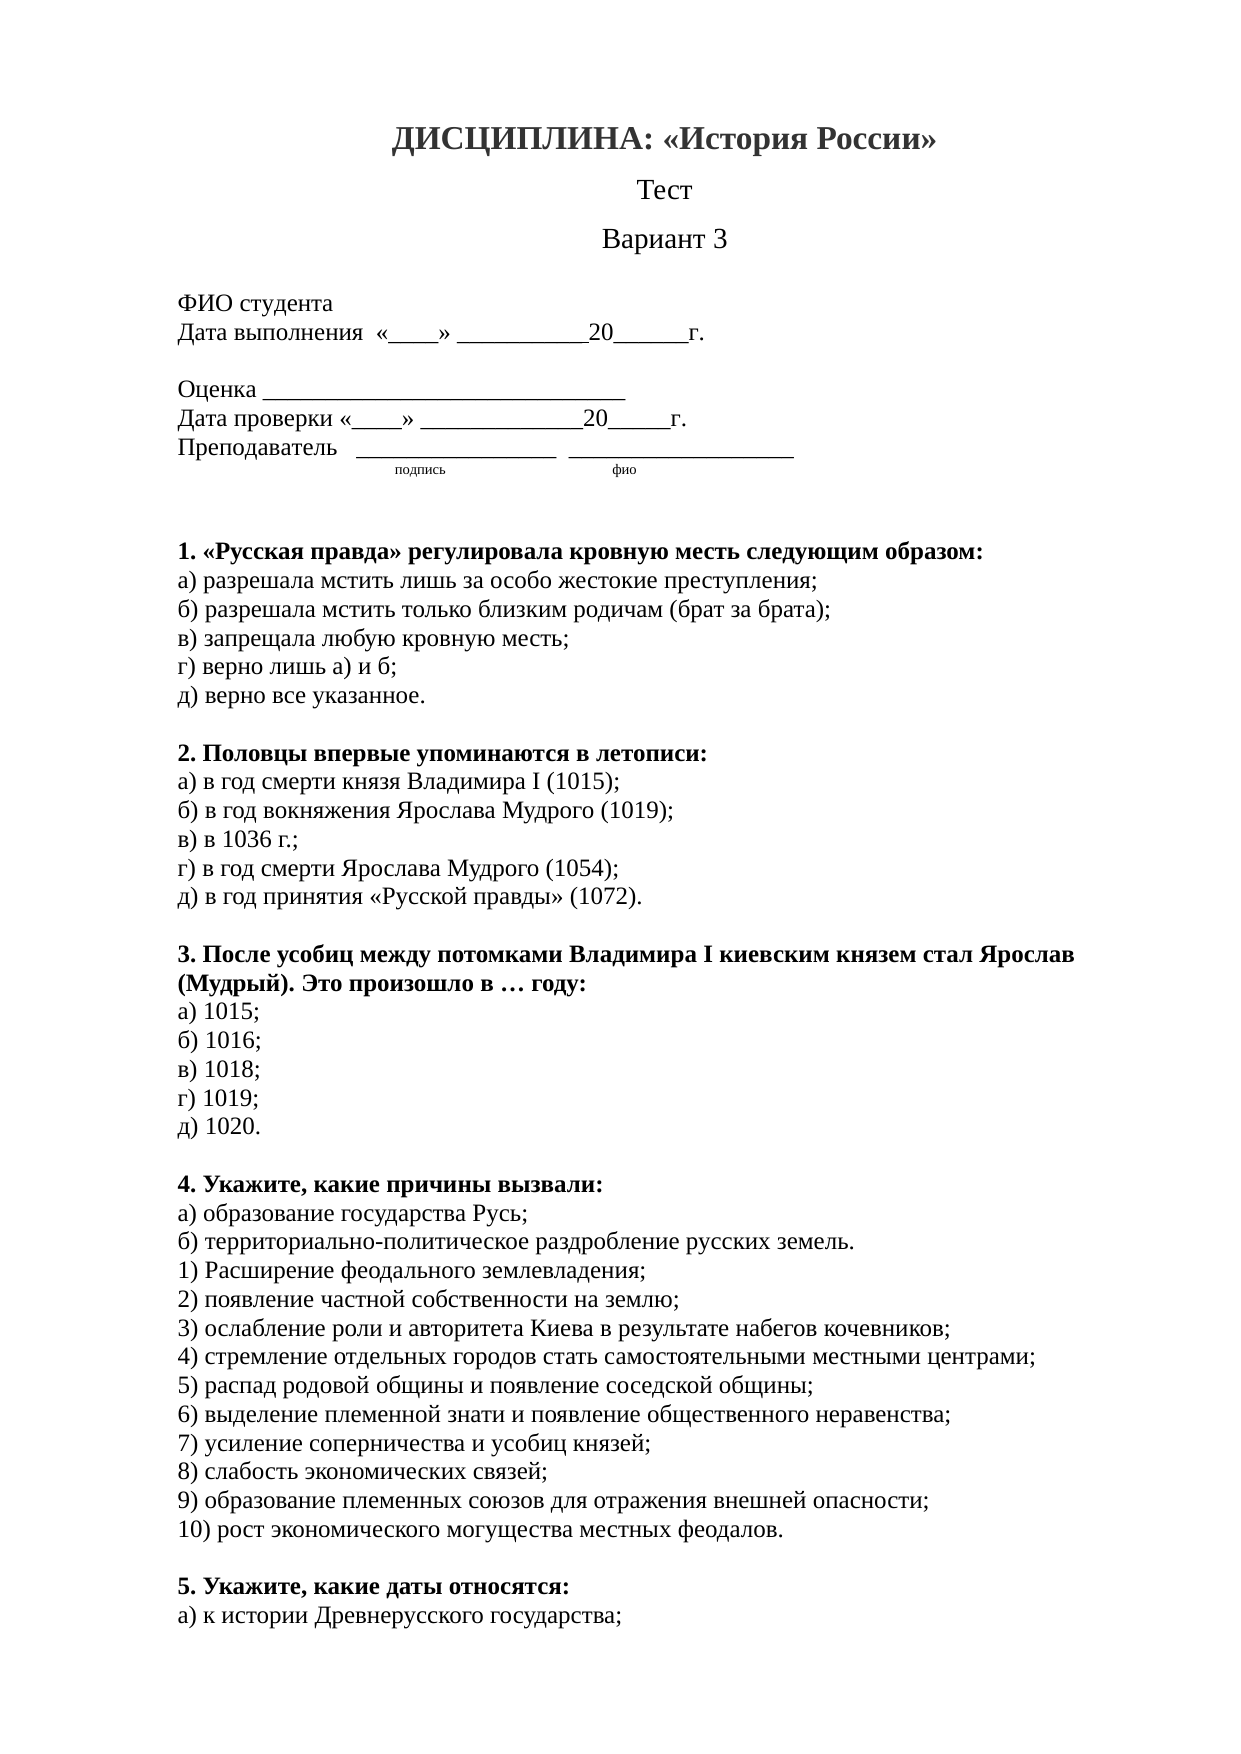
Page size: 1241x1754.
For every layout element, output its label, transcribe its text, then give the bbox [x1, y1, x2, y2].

text а) в год смерти князя Владимира I (1015); [177, 766, 1152, 795]
text Преподаватель ________________ __________________ [177, 432, 1152, 461]
text Вариант 3 [177, 221, 1152, 255]
text а) к истории Древнерусского государства; [177, 1600, 1152, 1629]
text б) в год вокняжения Яро­слава Мудрого (1019); [177, 795, 1152, 824]
text д) 1020. [177, 1111, 1152, 1140]
text б) разрешала мстить только близким родичам (брат за брата); [177, 594, 1152, 623]
text 10) рост экономического могущества местных феодалов. [177, 1514, 1152, 1543]
text 2. Половцы впервые упоминаются в летописи: [177, 738, 1152, 766]
text Дата выполнения «____» __________ 20______г. [177, 317, 1152, 346]
text в) в 1036 г.; [177, 824, 1152, 853]
text 5) распад родовой общины и появление соседской общины; [177, 1370, 1152, 1399]
text 8) слабость экономических связей; [177, 1456, 1152, 1485]
text подпись фио [177, 461, 1152, 489]
text 3) ослабление роли и авторитета Киева в результате набегов кочевников; [177, 1313, 1152, 1341]
text а) образование государства Русь; [177, 1198, 1152, 1226]
text г) 1019; [177, 1083, 1152, 1111]
text д) в год принятия «Русской правды» (1072). [177, 881, 1152, 910]
text 1. «Русская правда» регулировала кровную месть следующим образом: [177, 536, 1152, 565]
text 1) Расширение феодального землевладения; [177, 1255, 1152, 1284]
text г) верно лишь а) и б; [177, 651, 1152, 680]
text б) территориально-политическое раздробление русских земель. [177, 1226, 1152, 1255]
text 3. После усобиц между потомками Владимира I киевским князем стал Ярослав (Мудрый). Это произошло в … году: [177, 939, 1152, 996]
text г) в год смерти Ярослава Мудрого (1054); [177, 853, 1152, 881]
text Оценка _____________________________ [177, 374, 1152, 403]
text а) 1015; [177, 996, 1152, 1025]
text 6) выделение племенной знати и появление общественного неравенства; [177, 1399, 1152, 1428]
text 5. Укажите, какие даты относятся: [177, 1571, 1152, 1600]
text 4. Укажите, какие причины вызвали: [177, 1169, 1152, 1198]
text 2) появление частной собственности на землю; [177, 1284, 1152, 1313]
text в) запрещала любую кровную месть; [177, 623, 1152, 651]
text ФИО студента [177, 288, 1152, 317]
text Тест [177, 172, 1152, 206]
text а) разрешала мстить лишь за особо жестокие преступления; [177, 565, 1152, 594]
text Дата проверки «____» _____________20_____г. [177, 403, 1152, 432]
text 4) стремление отдельных городов стать самостоятельными местными центрами; [177, 1341, 1152, 1370]
text 9) образование племенных союзов для отражения внешней опасности; [177, 1485, 1152, 1514]
text в) 1018; [177, 1054, 1152, 1083]
text 7) усиление соперничества и усобиц князей; [177, 1428, 1152, 1456]
text б) 1016; [177, 1025, 1152, 1054]
text ДИСЦИПЛИНА: «История России» [177, 118, 1152, 156]
text д) верно все указанное. [177, 680, 1152, 709]
